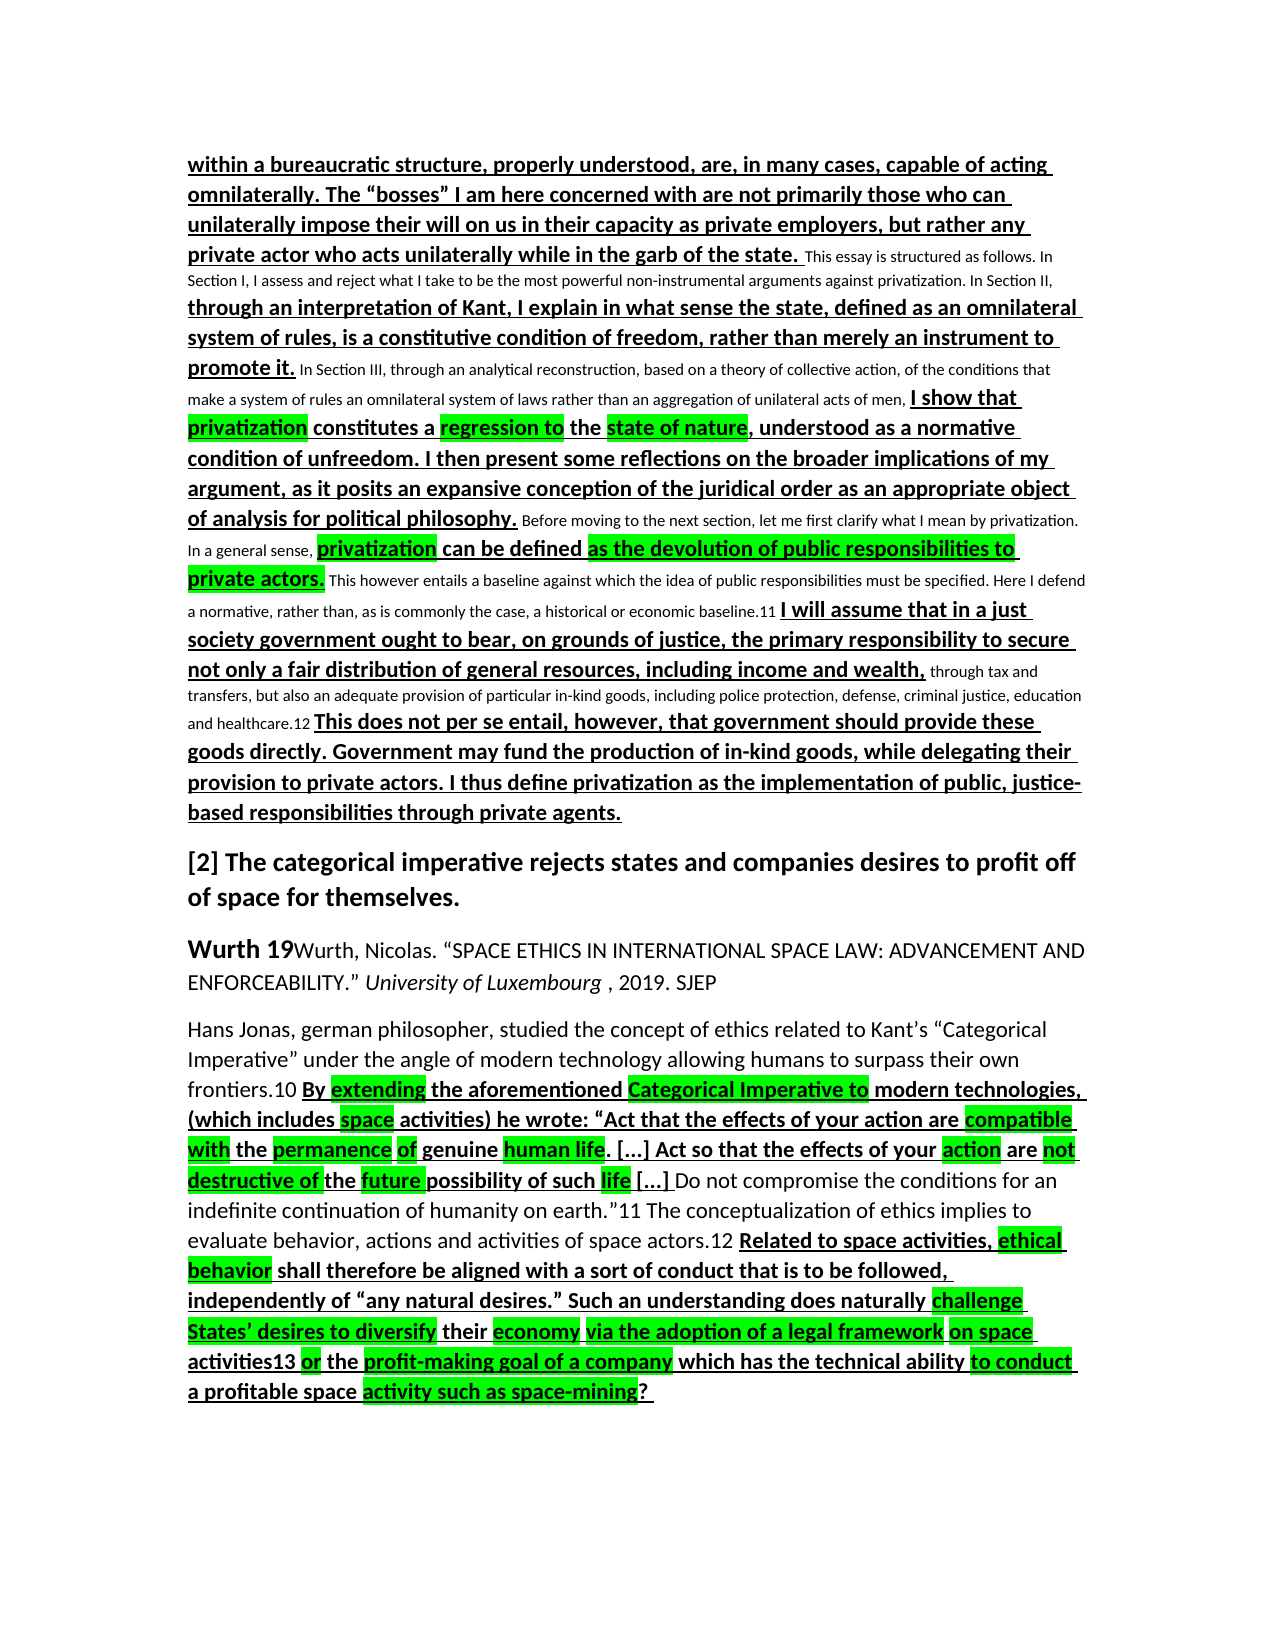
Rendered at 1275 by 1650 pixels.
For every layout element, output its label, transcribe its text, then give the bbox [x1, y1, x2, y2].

text Wurth 19Wurth, Nicolas. “SPACE ETHICS IN INTERNATIONAL SPACE LAW: ADVANCEMENT AND ENFORCEABILITY.” University of Luxembourg , 2019. SJEP [187, 933, 1087, 996]
subtitle [2] The categorical imperative rejects states and companies desires to profit off of space for themselves. [187, 845, 1087, 913]
text Hans Jonas, german philosopher, studied the concept of ethics related to Kant’s “Categorical Imperative” under the angle of modern technology allowing humans to surpass their own frontiers.10 By extending the aforementioned Categorical Imperative to modern technologies, (which includes space activities) he wrote: “Act that the effects of your action are compatible with the permanence of genuine human life. [...] Act so that the effects of your action are not destructive of the future possibility of such life [...] Do not compromise the conditions for an indefinite continuation of humanity on earth.”11 The conceptualization of ethics implies to evaluate behavior, actions and activities of space actors.12 Related to space activities, ethical behavior shall therefore be aligned with a sort of conduct that is to be followed, independently of “any natural desires.” Such an understanding does naturally challenge States’ desires to diversify their economy via the adoption of a legal framework on space activities13 or the profit-making goal of a company which has the technical ability to conduct a profitable space activity such as space-mining? [187, 1015, 1087, 1405]
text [187, 150, 1087, 826]
